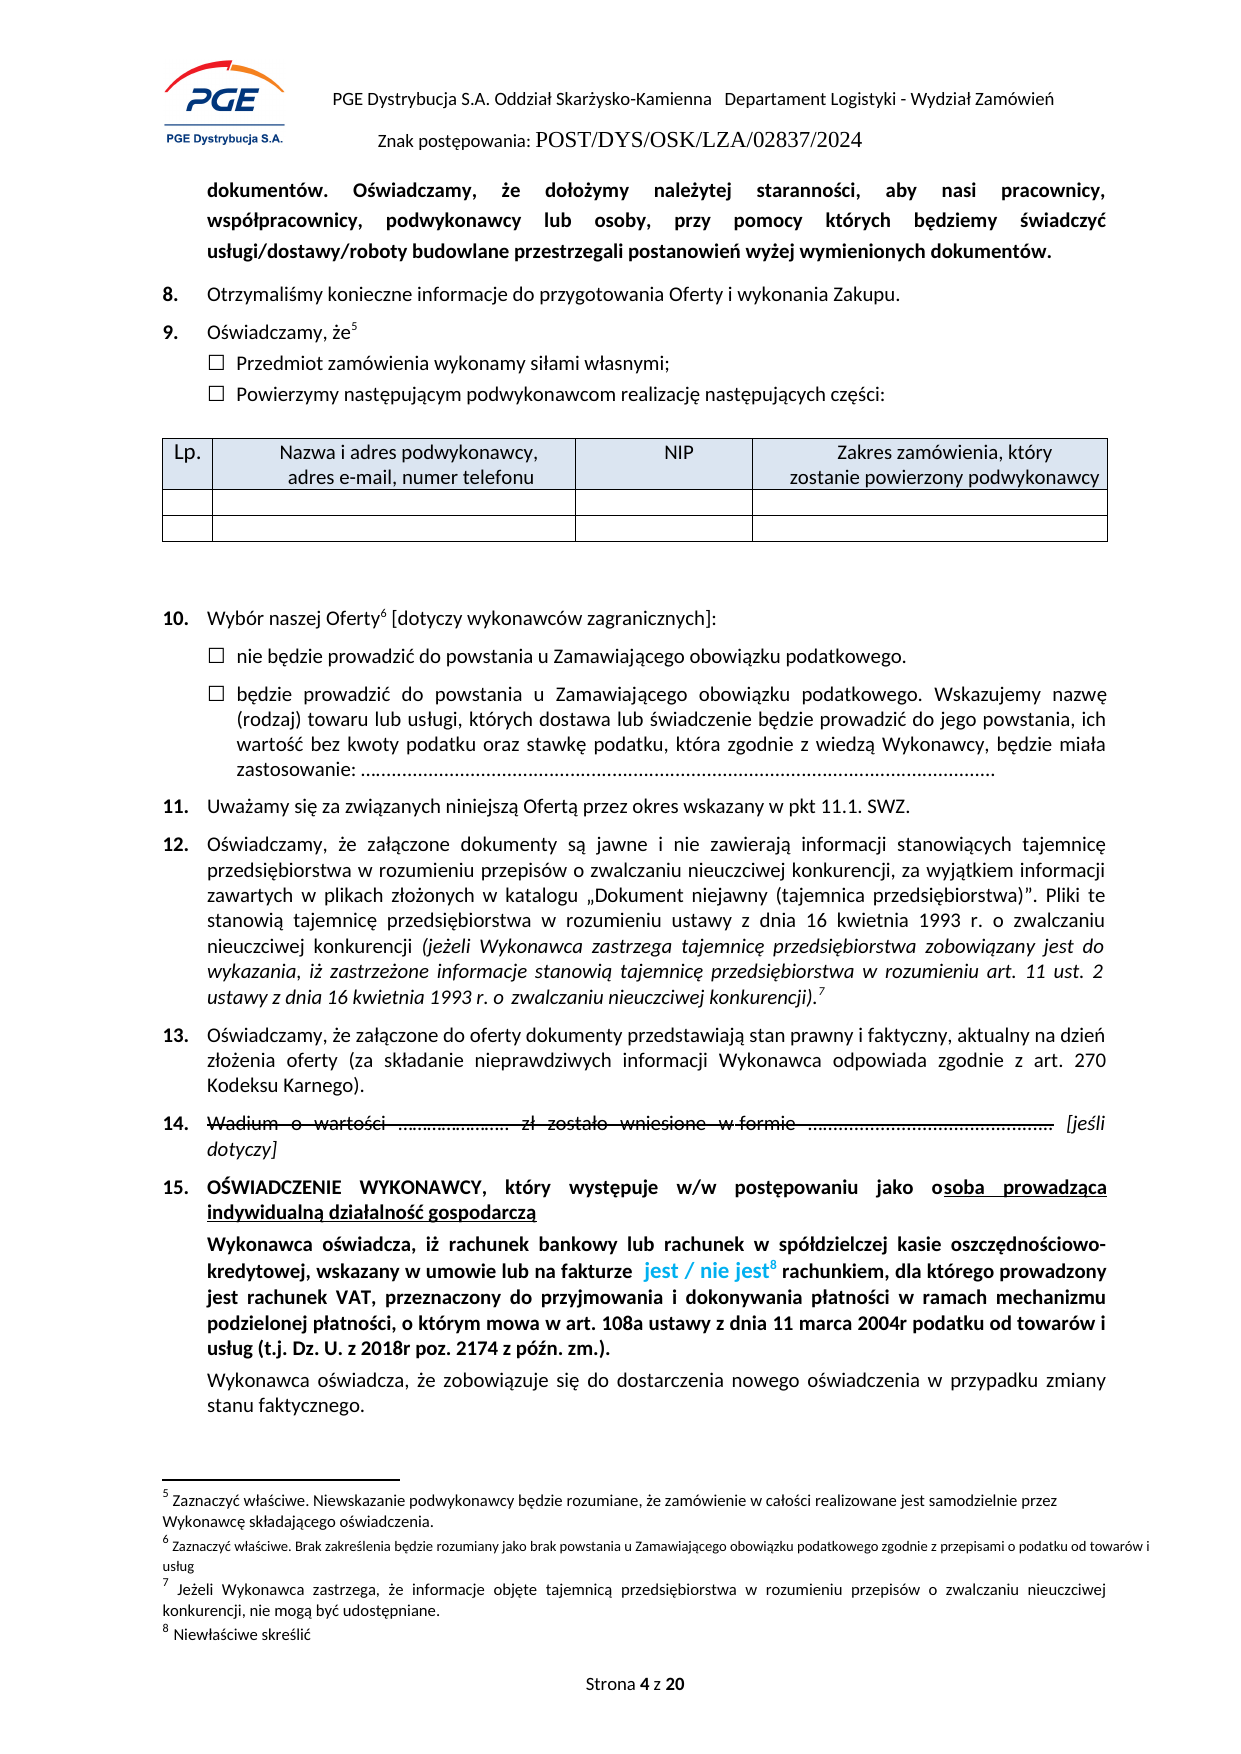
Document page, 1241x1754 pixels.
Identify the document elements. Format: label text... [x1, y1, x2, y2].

text Wykonawca oświadcza, że zobowiązuje się do dostarczenia nowego oświadczenia w przypadku zmiany stanu faktycznego. [207, 1367, 1107, 1418]
table_cell [753, 490, 1107, 515]
table_cell [213, 516, 575, 541]
list Oświadczamy, że [162, 319, 1107, 344]
picture [162, 59, 287, 147]
list Wybór naszej Oferty [dotyczy wykonawców zagranicznych]: [162, 606, 1107, 631]
list Wadium o wartości ………………….. zł zostało wniesione w formie …............................................ [jeśli dotyczy] [162, 1111, 1107, 1161]
text ☐ będzie prowadzić do powstania u Zamawiającego obowiązku podatkowego. Wskazujemy nazwę (rodzaj) towaru lub usługi, których dostawa lub świadczenie będzie prowadzić do jego powstania, ich wartość bez kwoty podatku oraz stawkę podatku, która zgodnie z wiedzą Wykonawcy, będzie miała zastosowanie: …...................................................................................................................... [207, 681, 1107, 781]
text Powierzymy następującym podwykonawcom realizację następujących części: [207, 382, 1137, 407]
list Uważamy się za związanych niniejszą Ofertą przez okres wskazany w pkt 11.1. SWZ. [162, 793, 1107, 819]
table_cell [213, 490, 575, 515]
table_cell [576, 516, 752, 541]
text Przedmiot zamówienia wykonamy siłami własnymi; [207, 351, 1137, 376]
list Oświadczamy, że załączone do oferty dokumenty przedstawiają stan prawny i faktyczny, aktualny na dzień złożenia oferty (za składanie nieprawdziwych informacji Wykonawca odpowiada zgodnie z art. 270 Kodeksu Karnego). [162, 1022, 1107, 1098]
table_header Lp. [163, 439, 212, 489]
list Oświadczamy, że załączone dokumenty są jawne i nie zawierają informacji stanowiących tajemnicę przedsiębiorstwa w rozumieniu przepisów o zwalczaniu nieuczciwej konkurencji, za wyjątkiem informacji zawartych w plikach złożonych w katalogu „Dokument niejawny (tajemnica przedsiębiorstwa)”. Pliki te stanowią tajemnicę przedsiębiorstwa w rozumieniu ustawy z dnia 16 kwietnia 1993 r. o zwalczaniu nieuczciwej konkurencji (jeżeli Wykonawca zastrzega tajemnicę przedsiębiorstwa zobowiązany jest do wykazania, iż zastrzeżone informacje stanowią tajemnicę przedsiębiorstwa w rozumieniu art. 11 ust. 2 ustawy z dnia 16 kwietnia 1993 r. o zwalczaniu nieuczciwej konkurencji). [162, 831, 1107, 1009]
list OŚWIADCZENIE WYKONAWCY, który występuje w/w postępowaniu jako osoba prowadząca indywidualną działalność gospodarczą [162, 1174, 1107, 1225]
table_cell [576, 490, 752, 515]
text Wykonawca oświadcza, iż rachunek bankowy lub rachunek w spółdzielczej kasie oszczędnościowo-kredytowej, wskazany w umowie lub na fakturze jest / nie jest rachunkiem, dla którego prowadzony jest rachunek VAT, przeznaczony do przyjmowania i dokonywania płatności w ramach mechanizmu podzielonej płatności, o którym mowa w art. 108a ustawy z dnia 11 marca 2004r podatku od towarów i usług (t.j. Dz. U. z 2018r poz. 2174 z późn. zm.). [207, 1231, 1107, 1361]
text ☐ nie będzie prowadzić do powstania u Zamawiającego obowiązku podatkowego. [207, 643, 1107, 668]
table_cell [753, 516, 1107, 541]
table_header Zakres zamówienia, który zostanie powierzony podwykonawcy [753, 439, 1107, 489]
table_header NIP [576, 439, 752, 489]
list Otrzymaliśmy konieczne informacje do przygotowania Oferty i wykonania Zakupu. [162, 281, 1107, 306]
table_cell [163, 490, 212, 515]
table_header Nazwa i adres podwykonawcy, adres e-mail, numer telefonu [213, 439, 575, 489]
table_cell [163, 516, 212, 541]
